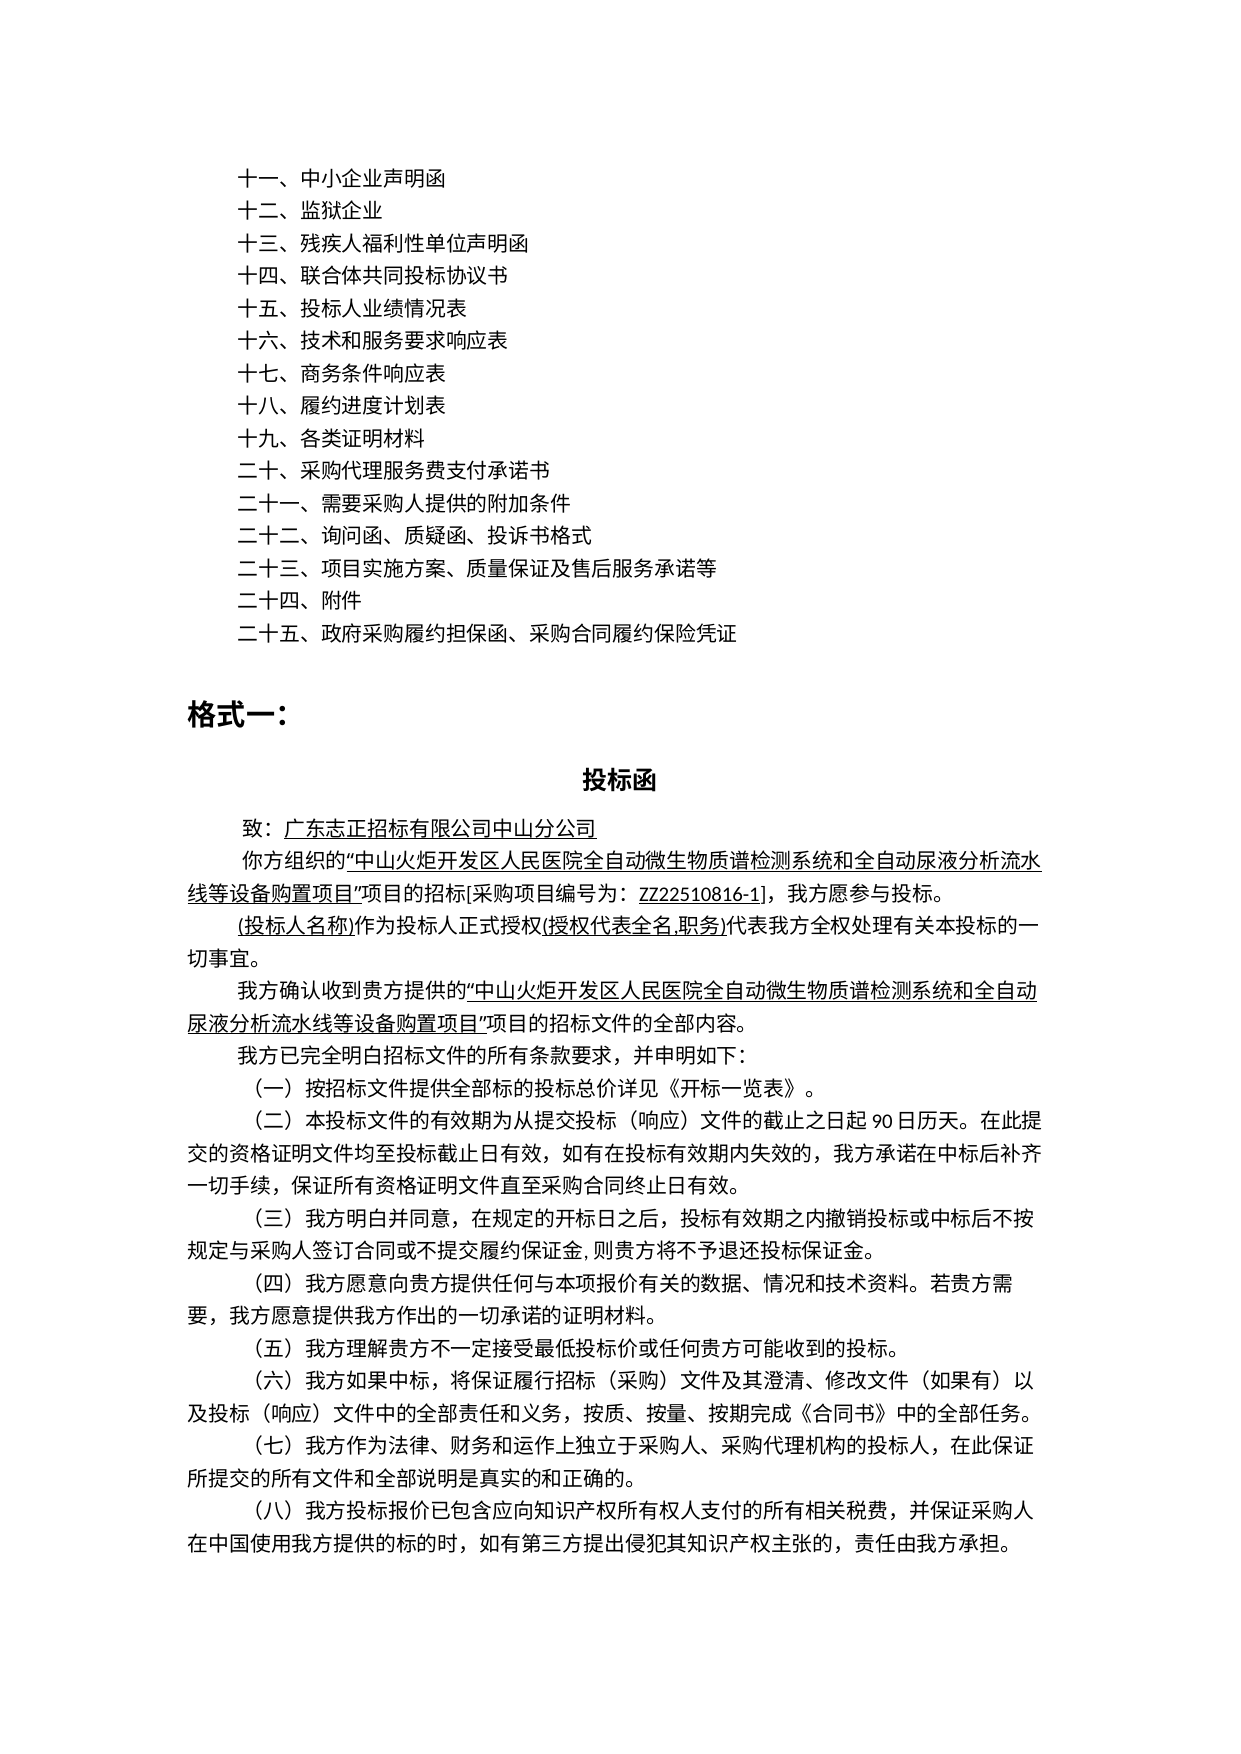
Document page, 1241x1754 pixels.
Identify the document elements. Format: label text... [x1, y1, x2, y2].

text 我方确认收到贵方提供的“中山火炬开发区人民医院全自动微生物质谱检测系统和全自动尿液分析流水线等设备购置项目”项目的招标文件的全部内容。 [187, 974, 1053, 1039]
text 二十五、政府采购履约担保函、采购合同履约保险凭证 [187, 617, 1053, 649]
text （三）我方明白并同意，在规定的开标日之后，投标有效期之内撤销投标或中标后不按规定与采购人签订合同或不提交履约保证金, 则贵方将不予退还投标保证金。 [187, 1202, 1053, 1267]
text 二十二、询问函、质疑函、投诉书格式 [187, 519, 1053, 552]
text （四）我方愿意向贵方提供任何与本项报价有关的数据、情况和技术资料。若贵方需要，我方愿意提供我方作出的一切承诺的证明材料。 [187, 1267, 1053, 1332]
text （六）我方如果中标，将保证履行招标（采购）文件及其澄清、修改文件（如果有）以及投标（响应）文件中的全部责任和义务，按质、按量、按期完成《合同书》中的全部任务。 [187, 1364, 1053, 1429]
text 十六、技术和服务要求响应表 [187, 324, 1053, 357]
text 二十、采购代理服务费支付承诺书 [187, 454, 1053, 487]
text 十四、联合体共同投标协议书 [187, 259, 1053, 292]
text （五）我方理解贵方不一定接受最低投标价或任何贵方可能收到的投标。 [187, 1332, 1053, 1364]
text (投标人名称)作为投标人正式授权(授权代表全名,职务)代表我方全权处理有关本投标的一切事宜。 [187, 909, 1053, 974]
text 你方组织的“中山火炬开发区人民医院全自动微生物质谱检测系统和全自动尿液分析流水线等设备购置项目”项目的招标[采购项目编号为：ZZ22510816-1]，我方愿参与投标。 [187, 844, 1053, 909]
text 十九、各类证明材料 [187, 422, 1053, 454]
text 十二、监狱企业 [187, 194, 1053, 227]
text （一）按招标文件提供全部标的投标总价详见《开标一览表》。 [187, 1072, 1053, 1104]
text 二十三、项目实施方案、质量保证及售后服务承诺等 [187, 552, 1053, 584]
text （二）本投标文件的有效期为从提交投标（响应）文件的截止之日起90日历天。在此提交的资格证明文件均至投标截止日有效，如有在投标有效期内失效的，我方承诺在中标后补齐一切手续，保证所有资格证明文件直至采购合同终止日有效。 [187, 1104, 1053, 1202]
text 格式一： [187, 682, 1053, 747]
text 十一、中小企业声明函 [187, 162, 1053, 194]
text 二十四、附件 [187, 584, 1053, 617]
text 十七、商务条件响应表 [187, 357, 1053, 389]
text 致：广东志正招标有限公司中山分公司 [187, 812, 1053, 844]
text 十三、残疾人福利性单位声明函 [187, 227, 1053, 259]
text 我方已完全明白招标文件的所有条款要求，并申明如下： [187, 1039, 1053, 1072]
text 十五、投标人业绩情况表 [187, 292, 1053, 324]
text 二十一、需要采购人提供的附加条件 [187, 487, 1053, 519]
text （八）我方投标报价已包含应向知识产权所有权人支付的所有相关税费，并保证采购人在中国使用我方提供的标的时，如有第三方提出侵犯其知识产权主张的，责任由我方承担。 [187, 1494, 1053, 1559]
text 十八、履约进度计划表 [187, 389, 1053, 422]
text （七）我方作为法律、财务和运作上独立于采购人、采购代理机构的投标人，在此保证所提交的所有文件和全部说明是真实的和正确的。 [187, 1429, 1053, 1494]
text 投标函 [187, 747, 1053, 812]
